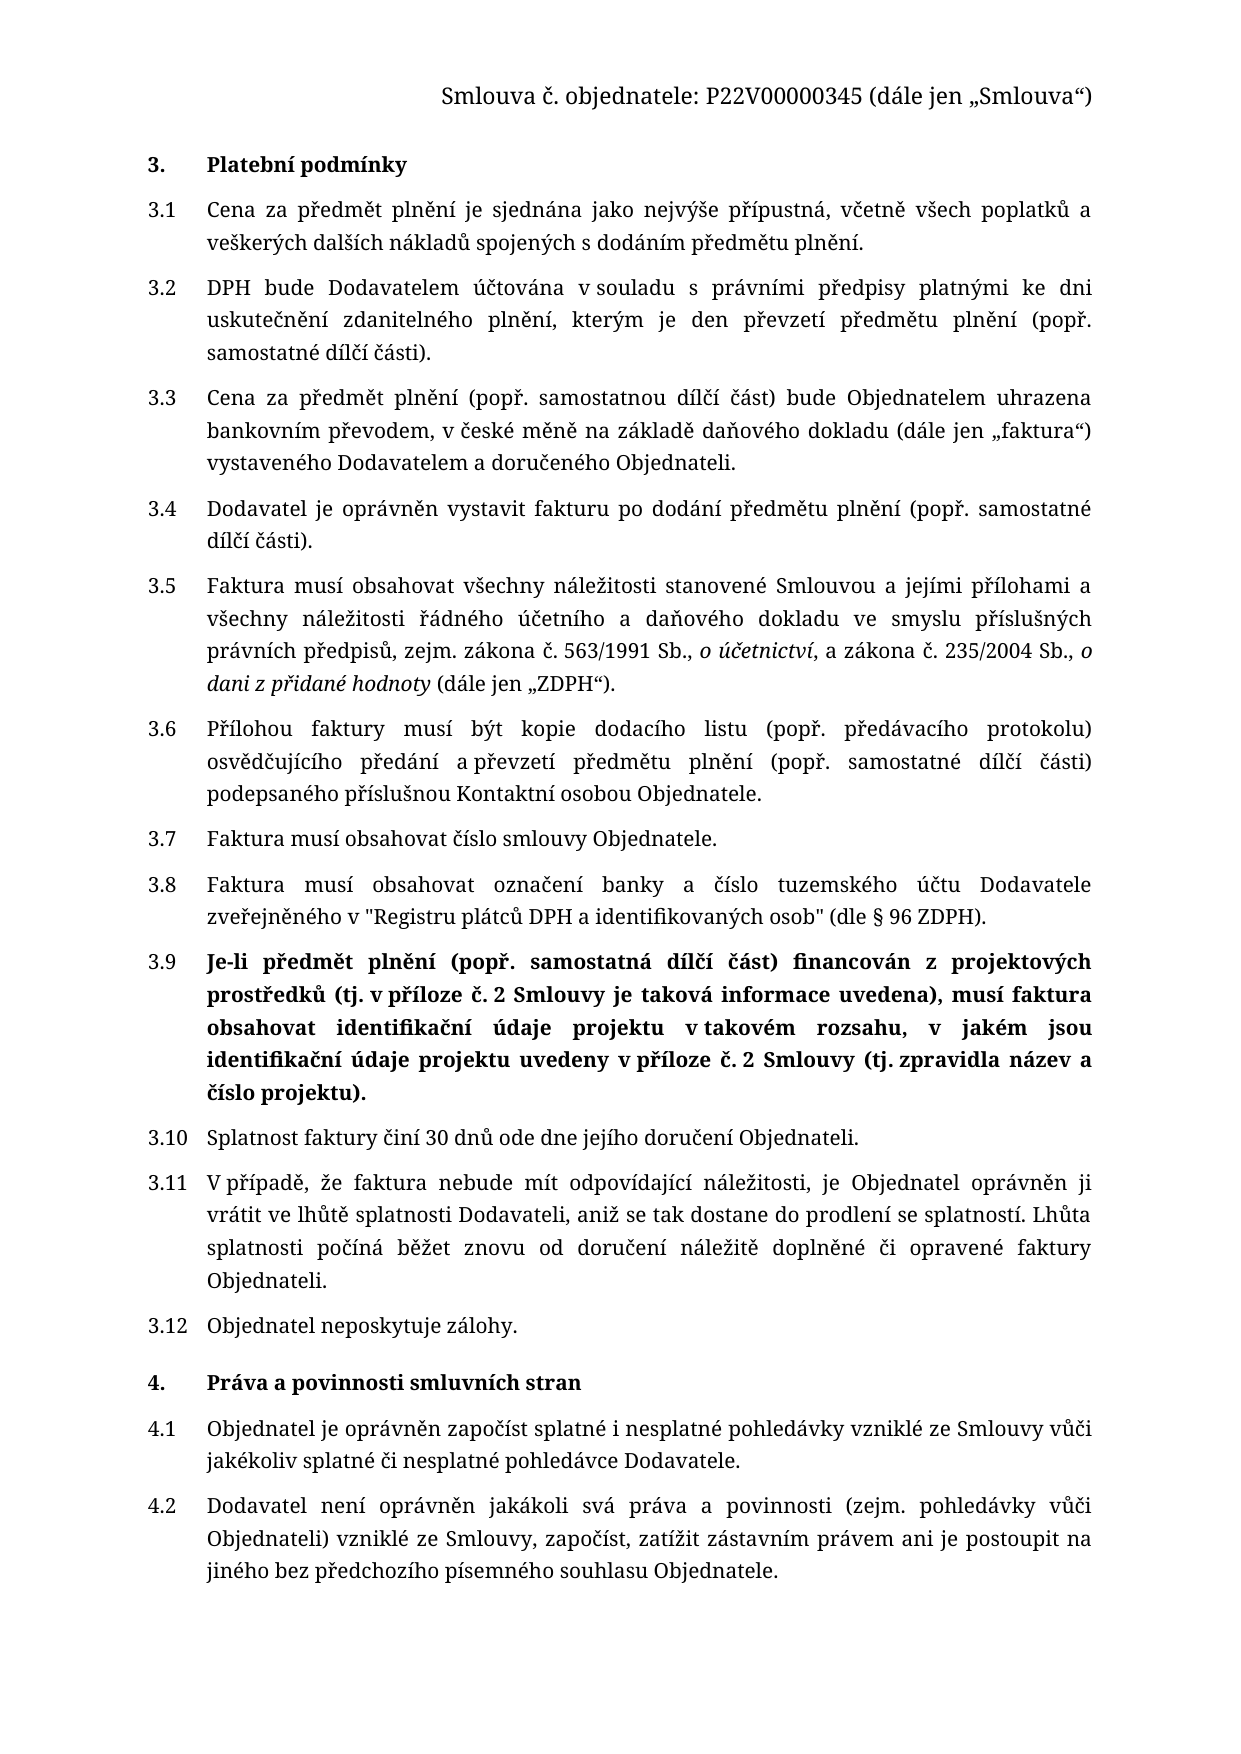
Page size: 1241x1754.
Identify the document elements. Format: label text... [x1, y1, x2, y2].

list DPH bude Dodavatelem účtována v souladu s právními předpisy platnými ke dni uskutečnění zdanitelného plnění, kterým je den převzetí předmětu plnění (popř. samostatné dílčí části). [148, 273, 1093, 367]
list Splatnost faktury činí 30 dnů ode dne jejího doručení Objednateli. [148, 1123, 1093, 1151]
list Objednatel je oprávněn započíst splatné i nesplatné pohledávky vzniklé ze Smlouvy vůči jakékoliv splatné či nesplatné pohledávce Dodavatele. [148, 1414, 1093, 1475]
list Přílohou faktury musí být kopie dodacího listu (popř. předávacího protokolu) osvědčujícího předání a převzetí předmětu plnění (popř. samostatné dílčí části) podepsaného příslušnou Kontaktní osobou Objednatele. [148, 714, 1093, 808]
list Faktura musí obsahovat označení banky a číslo tuzemského účtu Dodavatele zveřejněného v "Registru plátců DPH a identifikovaných osob" (dle § 96 ZDPH). [148, 870, 1093, 931]
list Dodavatel není oprávněn jakákoli svá práva a povinnosti (zejm. pohledávky vůči Objednateli) vzniklé ze Smlouvy, započíst, zatížit zástavním právem ani je postoupit na jiného bez předchozího písemného souhlasu Objednatele. [148, 1491, 1093, 1585]
list Platební podmínky [148, 150, 1093, 179]
list Je-li předmět plnění (popř. samostatná dílčí část) financován z projektových prostředků (tj. v příloze č. 2 Smlouvy je taková informace uvedena), musí faktura obsahovat identifikační údaje projektu v takovém rozsahu, v jakém jsou identifikační údaje projektu uvedeny v příloze č. 2 Smlouvy (tj. zpravidla název a číslo projektu). [148, 947, 1093, 1106]
list Dodavatel je oprávněn vystavit fakturu po dodání předmětu plnění (popř. samostatné dílčí části). [148, 494, 1093, 555]
list Práva a povinnosti smluvních stran [148, 1368, 1093, 1397]
list Faktura musí obsahovat číslo smlouvy Objednatele. [148, 824, 1093, 853]
list Faktura musí obsahovat všechny náležitosti stanovené Smlouvou a jejími přílohami a všechny náležitosti řádného účetního a daňového dokladu ve smyslu příslušných právních předpisů, zejm. zákona č. 563/1991 Sb., o účetnictví, a zákona č. 235/2004 Sb., o dani z přidané hodnoty (dále jen „ZDPH“). [148, 571, 1093, 698]
list Cena za předmět plnění je sjednána jako nejvýše přípustná, včetně všech poplatků a veškerých dalších nákladů spojených s dodáním předmětu plnění. [148, 195, 1093, 256]
list V případě, že faktura nebude mít odpovídající náležitosti, je Objednatel oprávněn ji vrátit ve lhůtě splatnosti Dodavateli, aniž se tak dostane do prodlení se splatností. Lhůta splatnosti počíná běžet znovu od doručení náležitě doplněné či opravené faktury Objednateli. [148, 1168, 1093, 1294]
list Cena za předmět plnění (popř. samostatnou dílčí část) bude Objednatelem uhrazena bankovním převodem, v české měně na základě daňového dokladu (dále jen „faktura“) vystaveného Dodavatelem a doručeného Objednateli. [148, 383, 1093, 477]
list Objednatel neposkytuje zálohy. [148, 1311, 1093, 1339]
